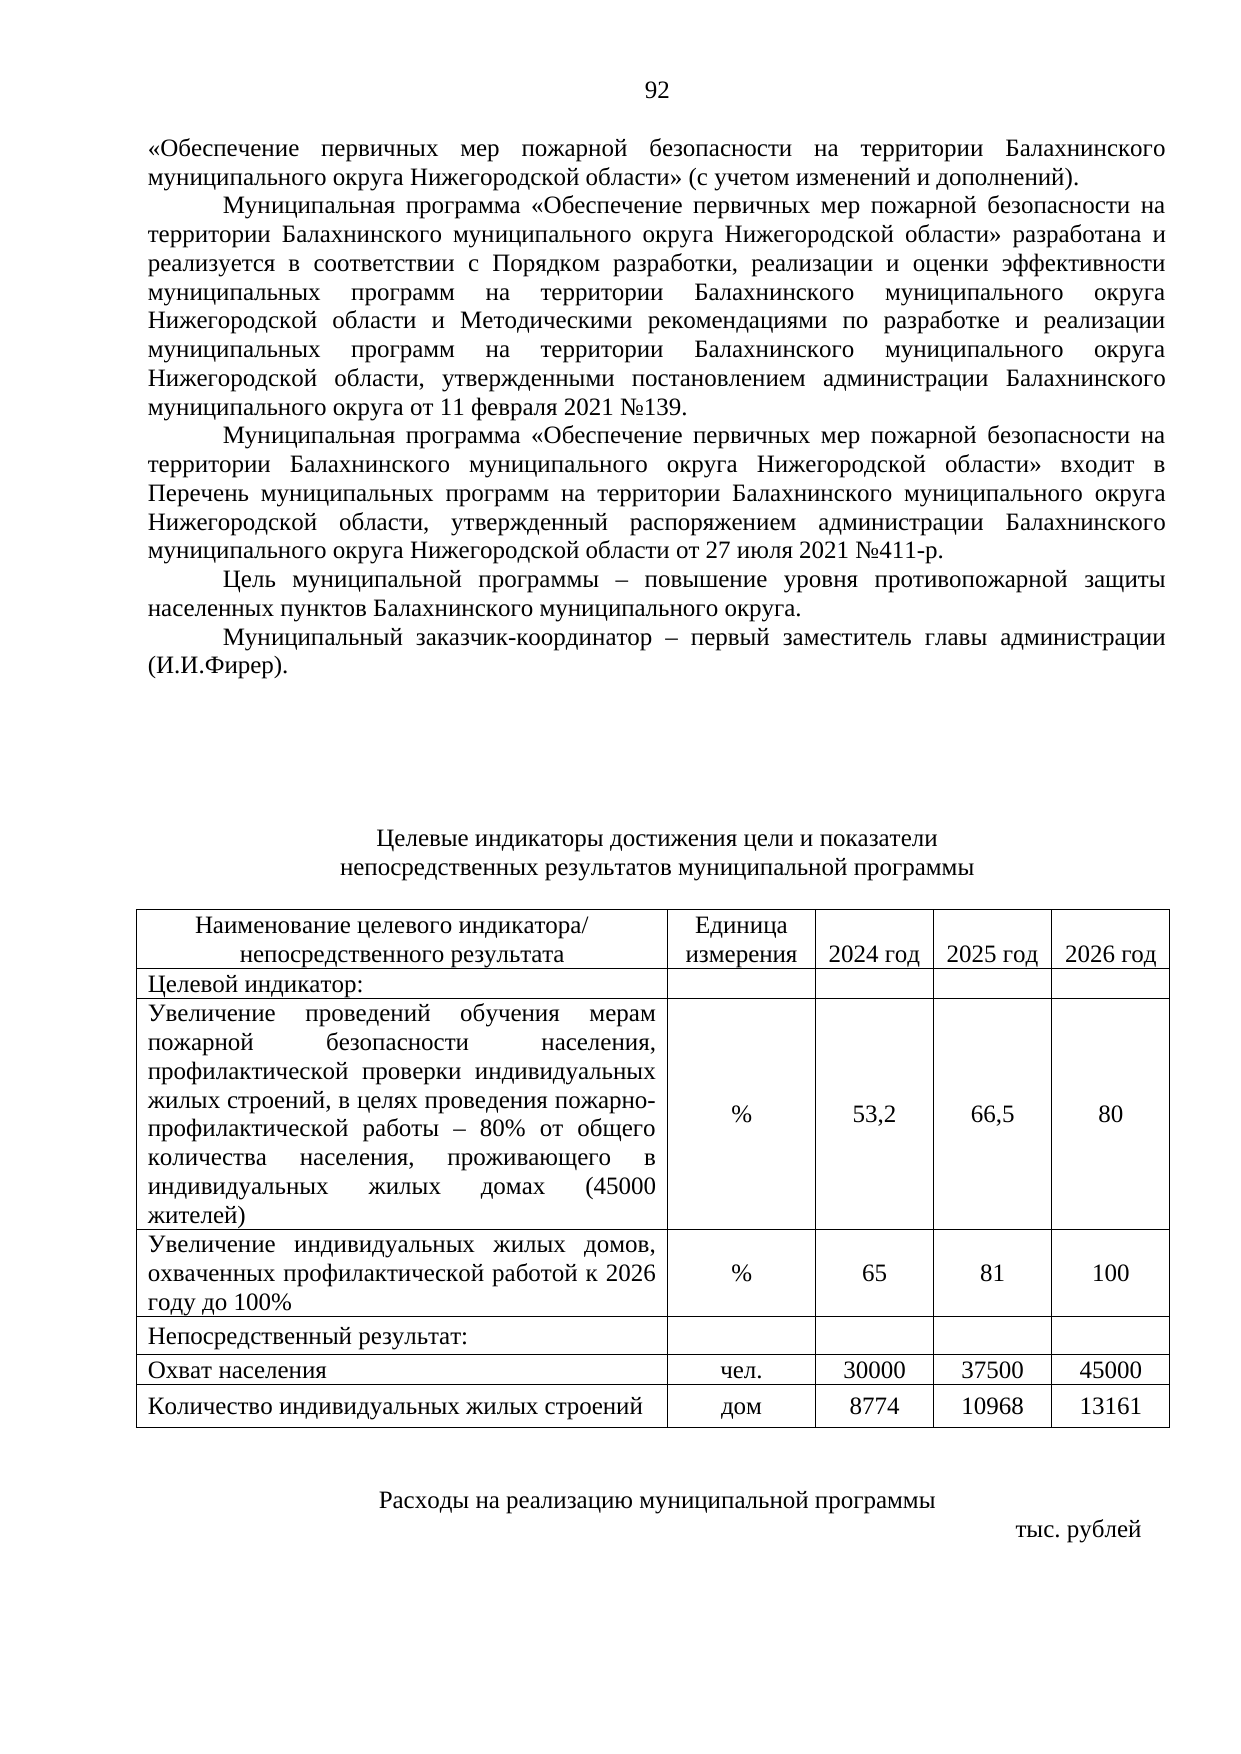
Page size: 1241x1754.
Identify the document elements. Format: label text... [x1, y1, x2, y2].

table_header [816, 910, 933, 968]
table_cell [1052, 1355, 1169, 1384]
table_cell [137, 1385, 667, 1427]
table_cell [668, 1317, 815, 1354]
text тыс. рублей [148, 1514, 1166, 1543]
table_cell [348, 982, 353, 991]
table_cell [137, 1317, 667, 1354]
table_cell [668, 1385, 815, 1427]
text Цель муниципальной программы – повышение уровня противопожарной защиты населенных пунктов Балахнинского муниципального округа. [148, 564, 1166, 622]
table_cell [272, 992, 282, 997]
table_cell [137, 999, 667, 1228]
text Целевые индикаторы достижения цели и показатели [148, 823, 1166, 852]
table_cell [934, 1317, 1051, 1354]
text Муниципальная программа «Обеспечение первичных мер пожарной безопасности на территории Балахнинского муниципального округа Нижегородской области» разработана и реализуется в соответствии с Порядком разработки, реализации и оценки эффективности муниципальных программ на территории Балахнинского муниципального округа Нижегородской области и Методическими рекомендациями по разработке и реализации муниципальных программ на территории Балахнинского муниципального округа Нижегородской области, утвержденными постановлением администрации Балахнинского муниципального округа от 11 февраля 2021 №139. [148, 190, 1166, 420]
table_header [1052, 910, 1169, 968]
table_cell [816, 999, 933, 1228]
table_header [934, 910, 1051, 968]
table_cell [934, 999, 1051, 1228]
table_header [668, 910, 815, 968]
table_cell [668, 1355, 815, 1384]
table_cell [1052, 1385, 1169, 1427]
text непосредственных результатов муниципальной программы [148, 852, 1166, 880]
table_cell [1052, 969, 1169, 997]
text Муниципальная программа «Обеспечение первичных мер пожарной безопасности на территории Балахнинского муниципального округа Нижегородской области» входит в Перечень муниципальных программ на территории Балахнинского муниципального округа Нижегородской области, утвержденный распоряжением администрации Балахнинского муниципального округа Нижегородской области от 27 июля 2021 №411-р. [148, 420, 1166, 564]
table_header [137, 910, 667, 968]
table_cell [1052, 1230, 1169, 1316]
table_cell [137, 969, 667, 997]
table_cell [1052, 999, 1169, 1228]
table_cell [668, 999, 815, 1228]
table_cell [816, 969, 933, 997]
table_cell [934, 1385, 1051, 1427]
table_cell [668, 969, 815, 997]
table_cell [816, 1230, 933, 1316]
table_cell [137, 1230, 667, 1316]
text Расходы на реализацию муниципальной программы [148, 1485, 1166, 1514]
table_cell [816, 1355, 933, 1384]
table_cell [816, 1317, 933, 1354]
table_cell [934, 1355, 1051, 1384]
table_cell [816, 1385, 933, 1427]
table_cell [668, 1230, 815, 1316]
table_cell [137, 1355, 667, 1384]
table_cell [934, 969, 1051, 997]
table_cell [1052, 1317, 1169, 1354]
text Муниципальный заказчик-координатор – первый заместитель главы администрации (И.И.Фирер). [148, 622, 1166, 679]
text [148, 133, 1166, 190]
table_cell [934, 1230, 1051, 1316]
